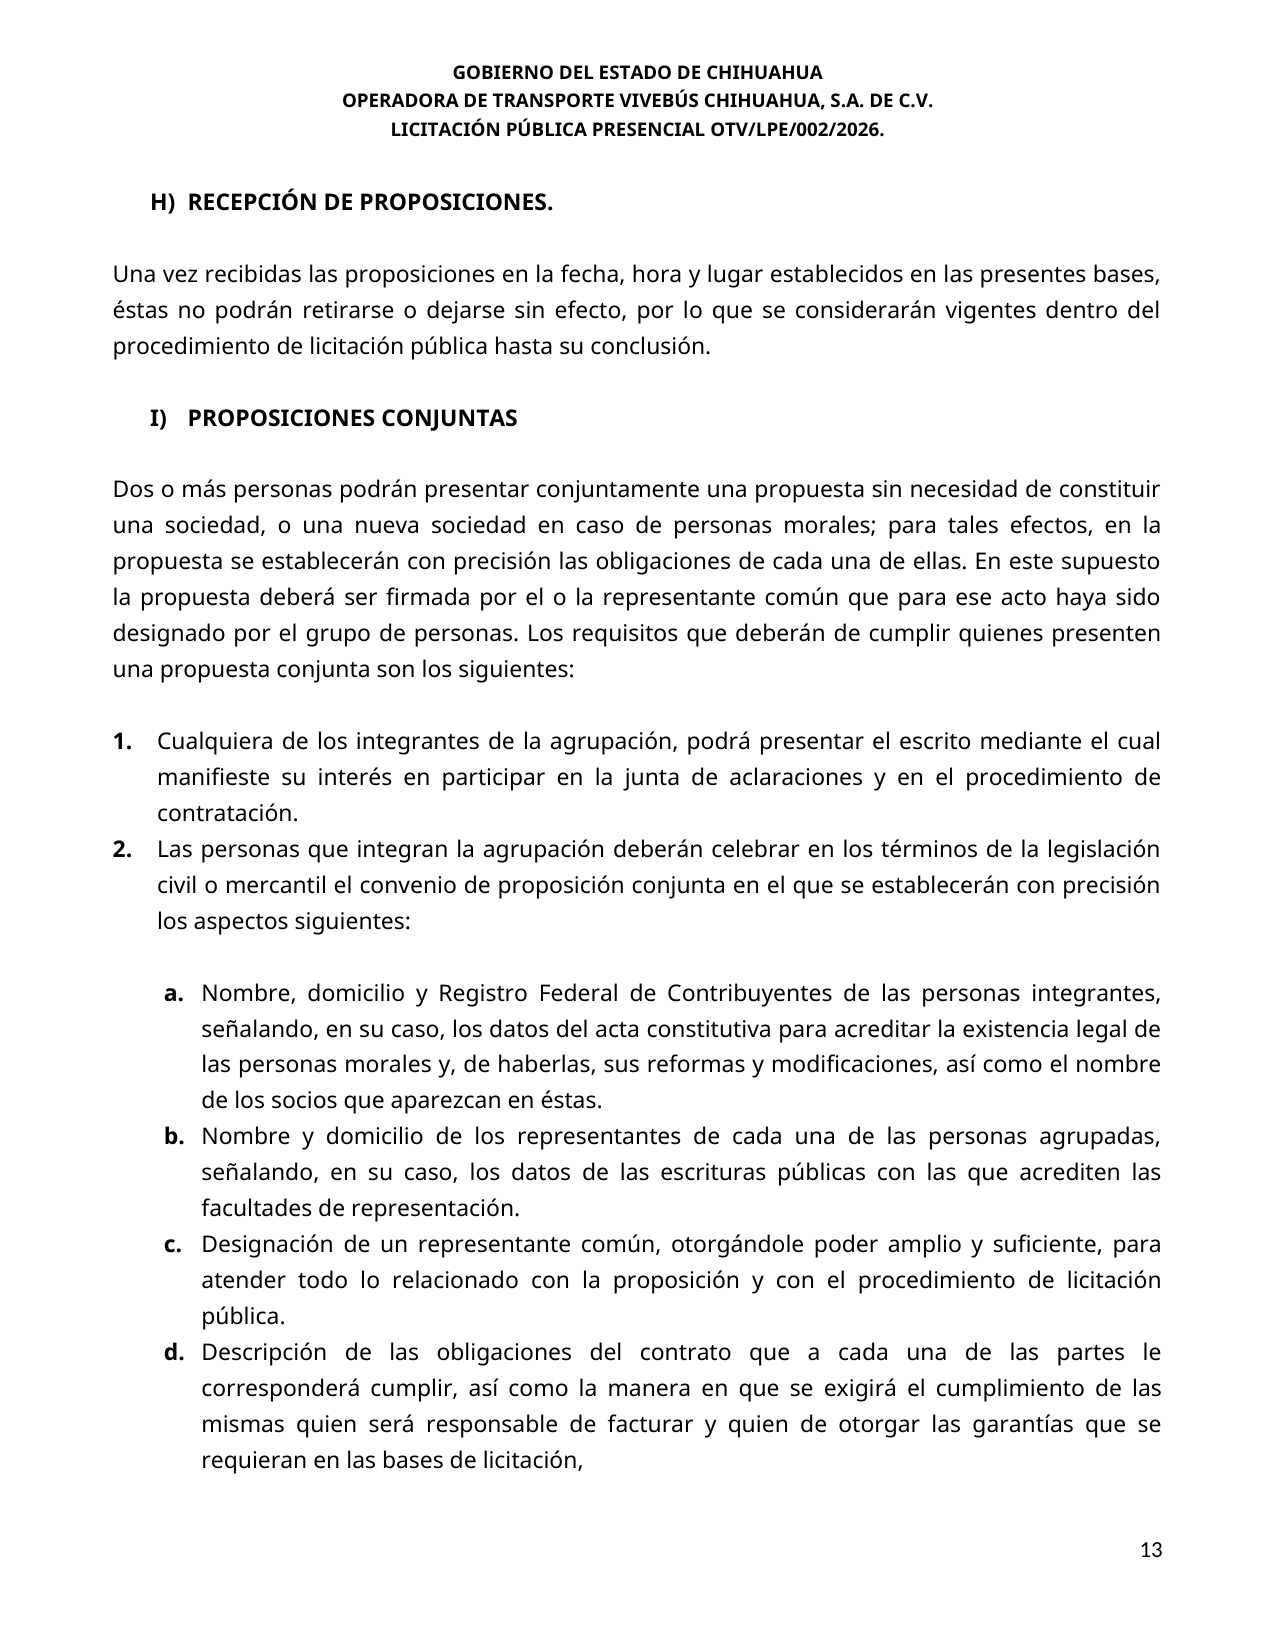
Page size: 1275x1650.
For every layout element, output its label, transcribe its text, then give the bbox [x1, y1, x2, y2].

text 2. Las personas que integran la agrupación deberán celebrar en los términos de la legislación civil o mercantil el convenio de proposición conjunta en el que se establecerán con precisión los aspectos siguientes: [112, 833, 1162, 936]
text Una vez recibidas las proposiciones en la fecha, hora y lugar establecidos en las presentes bases, éstas no podrán retirarse o dejarse sin efecto, por lo que se considerarán vigentes dentro del procedimiento de licitación pública hasta su conclusión. [112, 258, 1162, 361]
list Nombre y domicilio de los representantes de cada una de las personas agrupadas, señalando, en su caso, los datos de las escrituras públicas con las que acrediten las facultades de representación. [164, 1120, 1162, 1223]
list RECEPCIÓN DE PROPOSICIONES. [150, 186, 1162, 217]
list Nombre, domicilio y Registro Federal de Contribuyentes de las personas integrantes, señalando, en su caso, los datos del acta constitutiva para acreditar la existencia legal de las personas morales y, de haberlas, sus reformas y modificaciones, así como el nombre de los socios que aparezcan en éstas. [164, 977, 1162, 1116]
list Descripción de las obligaciones del contrato que a cada una de las partes le corresponderá cumplir, así como la manera en que se exigirá el cumplimiento de las mismas quien será responsable de facturar y quien de otorgar las garantías que se requieran en las bases de licitación, [164, 1336, 1162, 1475]
text 1. Cualquiera de los integrantes de la agrupación, podrá presentar el escrito mediante el cual manifieste su interés en participar en la junta de aclaraciones y en el procedimiento de contratación. [112, 725, 1162, 828]
list PROPOSICIONES CONJUNTAS [150, 402, 1162, 433]
text Dos o más personas podrán presentar conjuntamente una propuesta sin necesidad de constituir una sociedad, o una nueva sociedad en caso de personas morales; para tales efectos, en la propuesta se establecerán con precisión las obligaciones de cada una de ellas. En este supuesto la propuesta deberá ser firmada por el o la representante común que para ese acto haya sido designado por el grupo de personas. Los requisitos que deberán de cumplir quienes presenten una propuesta conjunta son los siguientes: [112, 473, 1162, 684]
list Designación de un representante común, otorgándole poder amplio y suficiente, para atender todo lo relacionado con la proposición y con el procedimiento de licitación pública. [164, 1228, 1162, 1331]
